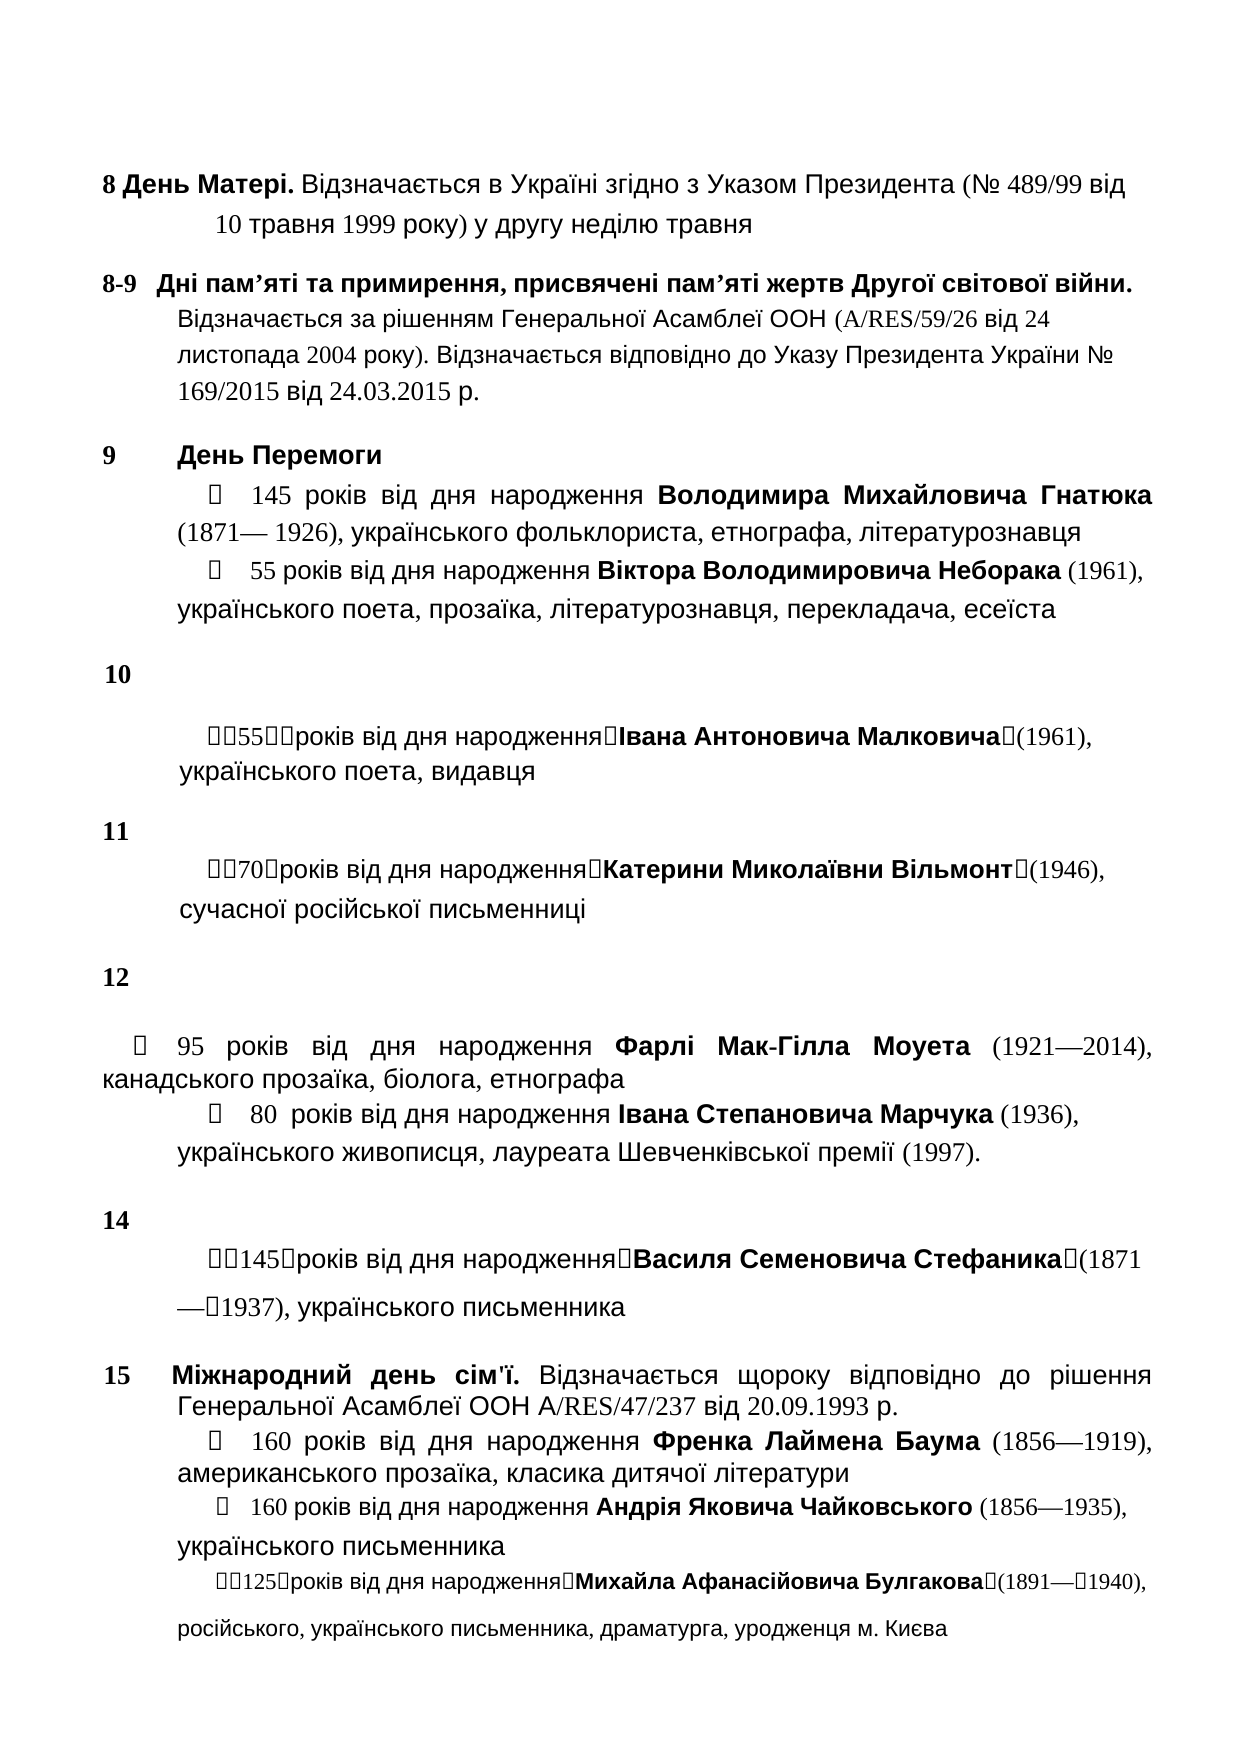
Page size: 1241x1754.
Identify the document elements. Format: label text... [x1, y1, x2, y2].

text 145років від дня народженняВасиля Семеновича Стефаника(1871—1937), українського письменника [177, 1240, 1153, 1324]
text сучасної російської письменниці [179, 893, 1153, 924]
text 169/2015 від 24.03.2015 р. [177, 375, 1153, 407]
text 70років від дня народженняКатерини Миколаївни Вільмонт(1946), [206, 851, 1153, 887]
list День Перемоги [102, 439, 1153, 471]
list Міжнародний день сім'ї. Відзначається щороку відповідно до рішення Генеральної Асамблеї ООН А/RES/47/237 від 20.09.1993 р. [103, 1359, 1153, 1421]
list 95 років від дня народження Фарлі Мак-Гілла Моуета (1921—2014), канадського прозаїка, біолога, етнографа [102, 1026, 1153, 1094]
text українського поета, видавця [179, 755, 1153, 787]
text українського поета, прозаїка, літературознавця, перекладача, есеїста [177, 593, 1153, 625]
text 10 [104, 658, 1153, 689]
list 160 років від дня народження Френка Лаймена Баума (1856—1919), американського прозаїка, класика дитячої літератури [177, 1421, 1153, 1488]
text українського письменника [177, 1530, 1153, 1561]
list 55 років від дня народження Віктора Володимировича Неборака (1961), [207, 552, 1153, 587]
text 8-9 Дні пам’яті та примирення, присвячені пам’яті жертв Другої світової війни. [102, 268, 1153, 298]
text 8 День Матері. Відзначається в Україні згідно з Указом Президента (№ 489/99 від 10 травня 1999 року) у другу неділю травня [102, 168, 1128, 239]
text 14 [102, 1204, 1153, 1235]
text Відзначається за рішенням Генеральної Асамблеї ООН (A/RES/59/26 від 24 листопада 2004 року). Відзначається відповідно до Указу Президента України № [177, 304, 1153, 368]
text 125років від дня народженняМихайла Афанасійовича Булгакова(1891—1940), російського, українського письменника, драматурга, уродженця м. Києва [177, 1565, 1153, 1641]
list 160 років від дня народження Андрія Яковича Чайковського (1856—1935), [215, 1489, 1153, 1523]
text 12 [102, 961, 1153, 992]
list 145 років від дня народження Володимира Михайловича Гнатюка (1871— 1926), українського фольклориста, етнографа, літературознавця [177, 475, 1153, 547]
text українського живописця, лауреата Шевченківської премії (1997). [177, 1136, 1153, 1167]
text 55років від дня народженняІвана Антоновича Малковича(1961), [206, 718, 1153, 753]
list 80 років від дня народження Івана Степановича Марчука (1936), [207, 1094, 1153, 1131]
text 11 [102, 815, 1153, 846]
